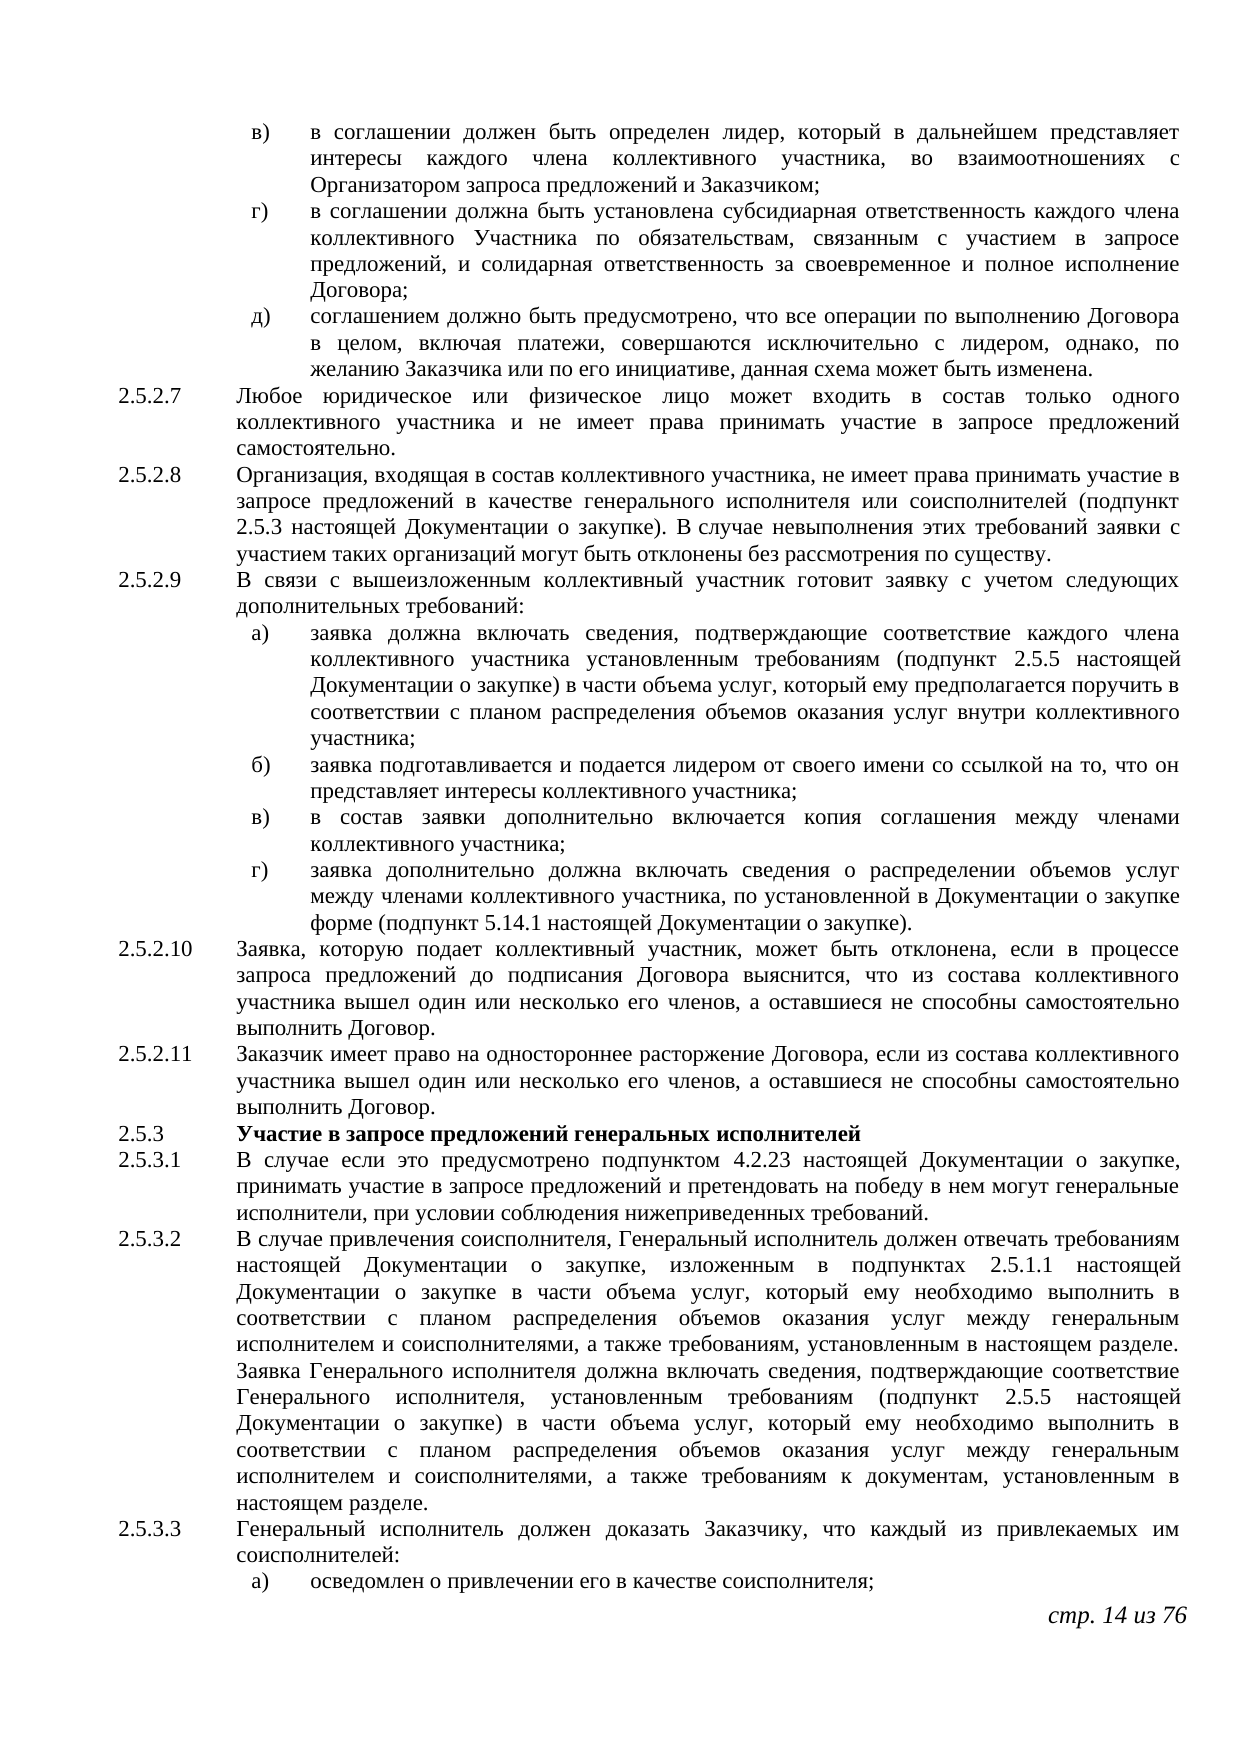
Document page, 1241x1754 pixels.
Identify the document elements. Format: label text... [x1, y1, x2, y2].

text соглашением должно быть предусмотрено, что все операции по выполнению Договора в целом, включая платежи, совершаются исключительно с лидером, однако, по желанию Заказчика или по его инициативе, данная схема может быть изменена. [251, 303, 1181, 382]
list Заказчик имеет право на одностороннее расторжение Договора, если из состава коллективного участника вышел один или несколько его членов, а оставшиеся не способны самостоятельно выполнить Договор. [118, 1041, 1181, 1119]
text заявка должна включать сведения, подтверждающие соответствие каждого члена коллективного участника установленным требованиям (подпункт 2.5.5 настоящей Документации о закупке) в части объема услуг, который ему предполагается поручить в соответствии с планом распределения объемов оказания услуг внутри коллективного участника; [251, 619, 1181, 751]
text заявка подготавливается и подается лидером от своего имени со ссылкой на то, что он представляет интересы коллективного участника; [251, 751, 1181, 803]
text Генеральный исполнитель должен доказать Заказчику, что каждый из привлекаемых им соисполнителей: [118, 1515, 1181, 1568]
text В связи с вышеизложенным коллективный участник готовит заявку с учетом следующих дополнительных требований: [118, 566, 1181, 619]
text в соглашении должен быть определен лидер, который в дальнейшем представляет интересы каждого члена коллективного участника, во взаимоотношениях с Организатором запроса предложений и Заказчиком; [251, 118, 1181, 197]
text заявка дополнительно должна включать сведения о распределении объемов услуг между членами коллективного участника, по установленной в Документации о закупке форме (подпункт 5.14.1 настоящей Документации о закупке). [251, 856, 1181, 935]
text в состав заявки дополнительно включается копия соглашения между членами коллективного участника; [251, 803, 1181, 856]
text Любое юридическое или физическое лицо может входить в состав только одного коллективного участника и не имеет права принимать участие в запросе предложений самостоятельно. [118, 382, 1181, 461]
text Заявка, которую подает коллективный участник, может быть отклонена, если в процессе запроса предложений до подписания Договора выяснится, что из состава коллективного участника вышел один или несколько его членов, а оставшиеся не способны самостоятельно выполнить Договор. [118, 935, 1181, 1041]
list Участие в запросе предложений генеральных исполнителей [118, 1119, 1181, 1146]
text В случае привлечения соисполнителя, Генеральный исполнитель должен отвечать требованиям настоящей Документации о закупке, изложенным в подпунктах 2.5.1.1 настоящей Документации о закупке в части объема услуг, который ему необходимо выполнить в соответствии с планом распределения объемов оказания услуг между генеральным исполнителем и соисполнителями, а также требованиям, установленным в настоящем разделе. Заявка Генерального исполнителя должна включать сведения, подтверждающие соответствие Генерального исполнителя, установленным требованиям (подпункт 2.5.5 настоящей Документации о закупке) в части объема услуг, который ему необходимо выполнить в соответствии с планом распределения объемов оказания услуг между генеральным исполнителем и соисполнителями, а также требованиям к документам, установленным в настоящем разделе. [118, 1225, 1181, 1515]
text осведомлен о привлечении его в качестве соисполнителя; [251, 1568, 1181, 1594]
text В случае если это предусмотрено подпунктом 4.2.23 настоящей Документации о закупке, принимать участие в запросе предложений и претендовать на победу в нем могут генеральные исполнители, при условии соблюдения нижеприведенных требований. [118, 1146, 1181, 1225]
text в соглашении должна быть установлена субсидиарная ответственность каждого члена коллективного Участника по обязательствам, связанным с участием в запросе предложений, и солидарная ответственность за своевременное и полное исполнение Договора; [251, 197, 1181, 303]
text Организация, входящая в состав коллективного участника, не имеет права принимать участие в запросе предложений в качестве генерального исполнителя или соисполнителей (подпункт 2.5.3 настоящей Документации о закупке). В случае невыполнения этих требований заявки с участием таких организаций могут быть отклонены без рассмотрения по существу. [118, 461, 1181, 566]
